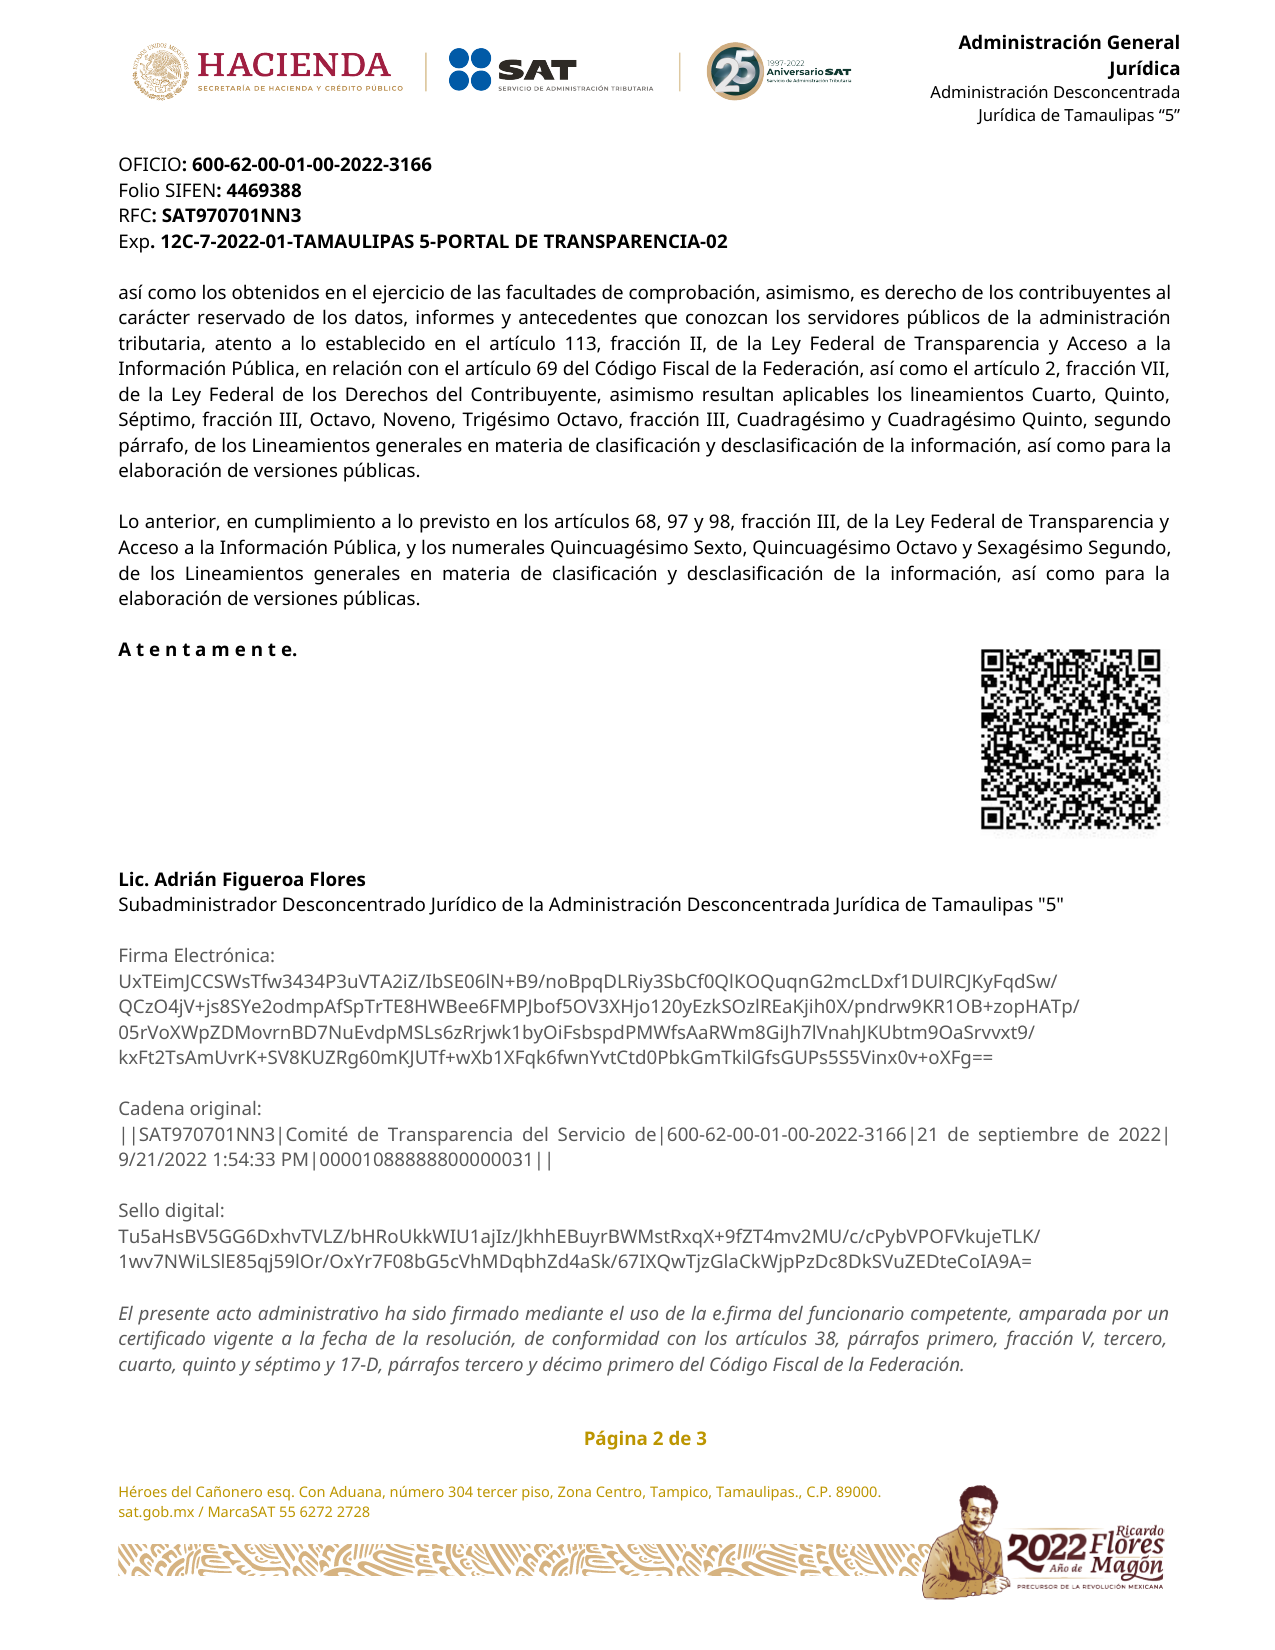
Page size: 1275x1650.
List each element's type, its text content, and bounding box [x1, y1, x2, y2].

picture [969, 638, 1173, 842]
text Lo anterior, en cumplimiento a lo previsto en los artículos 68, 97 y 98, fracción III, de la Ley Federal de Transparencia y Acceso a la Información Pública, y los numerales Quincuagésimo Sexto, Quincuagésimo Octavo y Sexagésimo Segundo, de los Lineamientos generales en materia de clasificación y desclasificación de la información, así como para la elaboración de versiones públicas. [118, 509, 1172, 611]
text UxTEimJCCSWsTfw3434P3uVTA2iZ/IbSE06lN+B9/noBpqDLRiy3SbCf0QlKOQuqnG2mcLDxf1DUlRCJKyFqdSw/QCzO4jV+js8SYe2odmpAfSpTrTE8HWBee6FMPJbof5OV3XHjo120yEzkSOzlREaKjih0X/pndrw9KR1OB+zopHATp/05rVoXWpZDMovrnBD7NuEvdpMSLs6zRrjwk1byOiFsbspdPMWfsAaRWm8GiJh7lVnahJKUbtm9OaSrvvxt9/kxFt2TsAmUvrK+SV8KUZRg60mKJUTf+wXb1XFqk6fwnYvtCtd0PbkGmTkilGfsGUPs5S5Vinx0v+oXFg== [118, 968, 1172, 1070]
text El presente acto administrativo ha sido firmado mediante el uso de la e.firma del funcionario competente, amparada por un certificado vigente a la fecha de la resolución, de conformidad con los artículos 38, párrafos primero, fracción V, tercero, cuarto, quinto y séptimo y 17-D, párrafos tercero y décimo primero del Código Fiscal de la Federación. [118, 1300, 1172, 1376]
text A t e n t a m e n t e. [118, 636, 1172, 662]
text Cadena original: [118, 1096, 1172, 1121]
text Firma Electrónica: [118, 943, 1172, 968]
text Subadministrador Desconcentrado Jurídico de la Administración Desconcentrada Jurídica de Tamaulipas "5" [118, 892, 1172, 917]
text Sello digital: [118, 1198, 1172, 1223]
text ||SAT970701NN3|Comité de Transparencia del Servicio de|600-62-00-01-00-2022-3166|21 de septiembre de 2022|9/21/2022 1:54:33 PM|00001088888800000031|| [118, 1121, 1172, 1172]
text Lic. Adrián Figueroa Flores [118, 866, 1256, 892]
picture [118, 1481, 1169, 1601]
picture [110, 29, 876, 114]
text Tu5aHsBV5GG6DxhvTVLZ/bHRoUkkWIU1ajIz/JkhhEBuyrBWMstRxqX+9fZT4mv2MU/c/cPybVPOFVkujeTLK/1wv7NWiLSlE85qj59lOr/OxYr7F08bG5cVhMDqbhZd4aSk/67IXQwTjzGlaCkWjpPzDc8DkSVuZEDteCoIA9A= [118, 1223, 1172, 1274]
